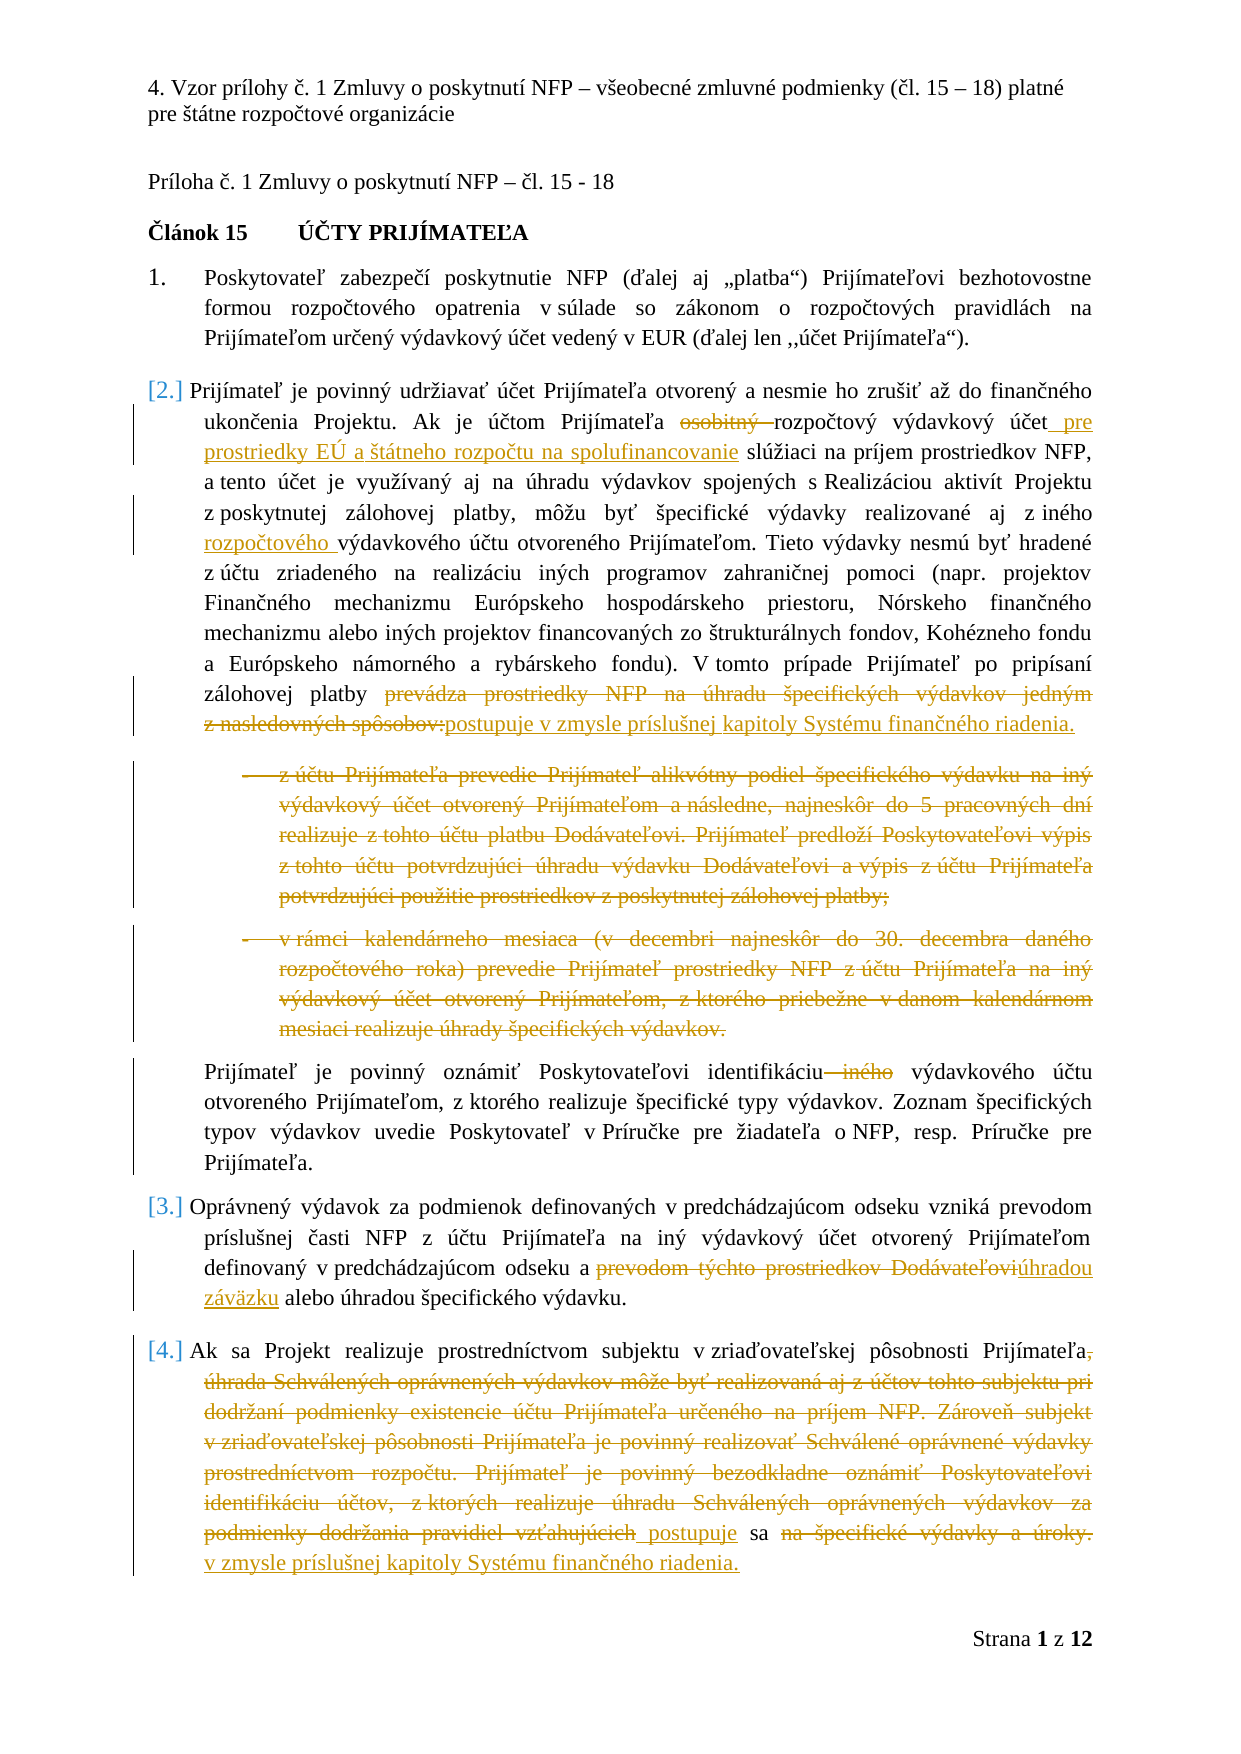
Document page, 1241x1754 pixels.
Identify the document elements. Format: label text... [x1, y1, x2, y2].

list Poskytovateľ zabezpečí poskytnutie NFP (ďalej aj „platba“) Prijímateľovi bezhotovostne formou rozpočtového opatrenia v súlade so zákonom o rozpočtových pravidlách na Prijímateľom určený výdavkový účet vedený v EUR (ďalej len ,,účet Prijímateľa“). [148, 262, 1092, 351]
list Prijímateľ je povinný udržiavať účet Prijímateľa otvorený a nesmie ho zrušiť až do finančného ukončenia Projektu. Ak je účtom Prijímateľa rozpočtový výdavkový účet slúžiaci na príjem prostriedkov NFP, a tento účet je využívaný aj na úhradu výdavkov spojených s Realizáciou aktivít Projektu z poskytnutej zálohovej platby, môžu byť špecifické výdavky realizované aj z iného výdavkového účtu otvoreného Prijímateľom. Tieto výdavky nesmú byť hradené z účtu zriadeného na realizáciu iných programov zahraničnej pomoci (napr. projektov Finančného mechanizmu Európskeho hospodárskeho priestoru, Nórskeho finančného mechanizmu alebo iných projektov financovaných zo štrukturálnych fondov, Kohézneho fondu a Európskeho námorného a rybárskeho fondu). V tomto prípade Prijímateľ po pripísaní zálohovej platby [148, 375, 1092, 736]
text Príloha č. 1 Zmluvy o poskytnutí NFP – čl. 15 - 18 [148, 168, 1092, 194]
text Prijímateľ je povinný oznámiť Poskytovateľovi identifikáciu výdavkového účtu otvoreného Prijímateľom, z ktorého realizuje špecifické typy výdavkov. Zoznam špecifických typov výdavkov uvedie Poskytovateľ v Príručke pre žiadateľa o NFP, resp. Príručke pre Prijímateľa. [204, 1058, 1092, 1175]
list Ak sa Projekt realizuje prostredníctvom subjektu v zriaďovateľskej pôsobnosti Prijímateľa sa [148, 1335, 1092, 1576]
text Článok 15 ÚČtY PrijímateľA [148, 219, 1092, 245]
list Oprávnený výdavok za podmienok definovaných v predchádzajúcom odseku vzniká prevodom príslušnej časti NFP z účtu Prijímateľa na iný výdavkový účet otvorený Prijímateľom definovaný v predchádzajúcom odseku a alebo úhradou špecifického výdavku. [148, 1191, 1092, 1311]
